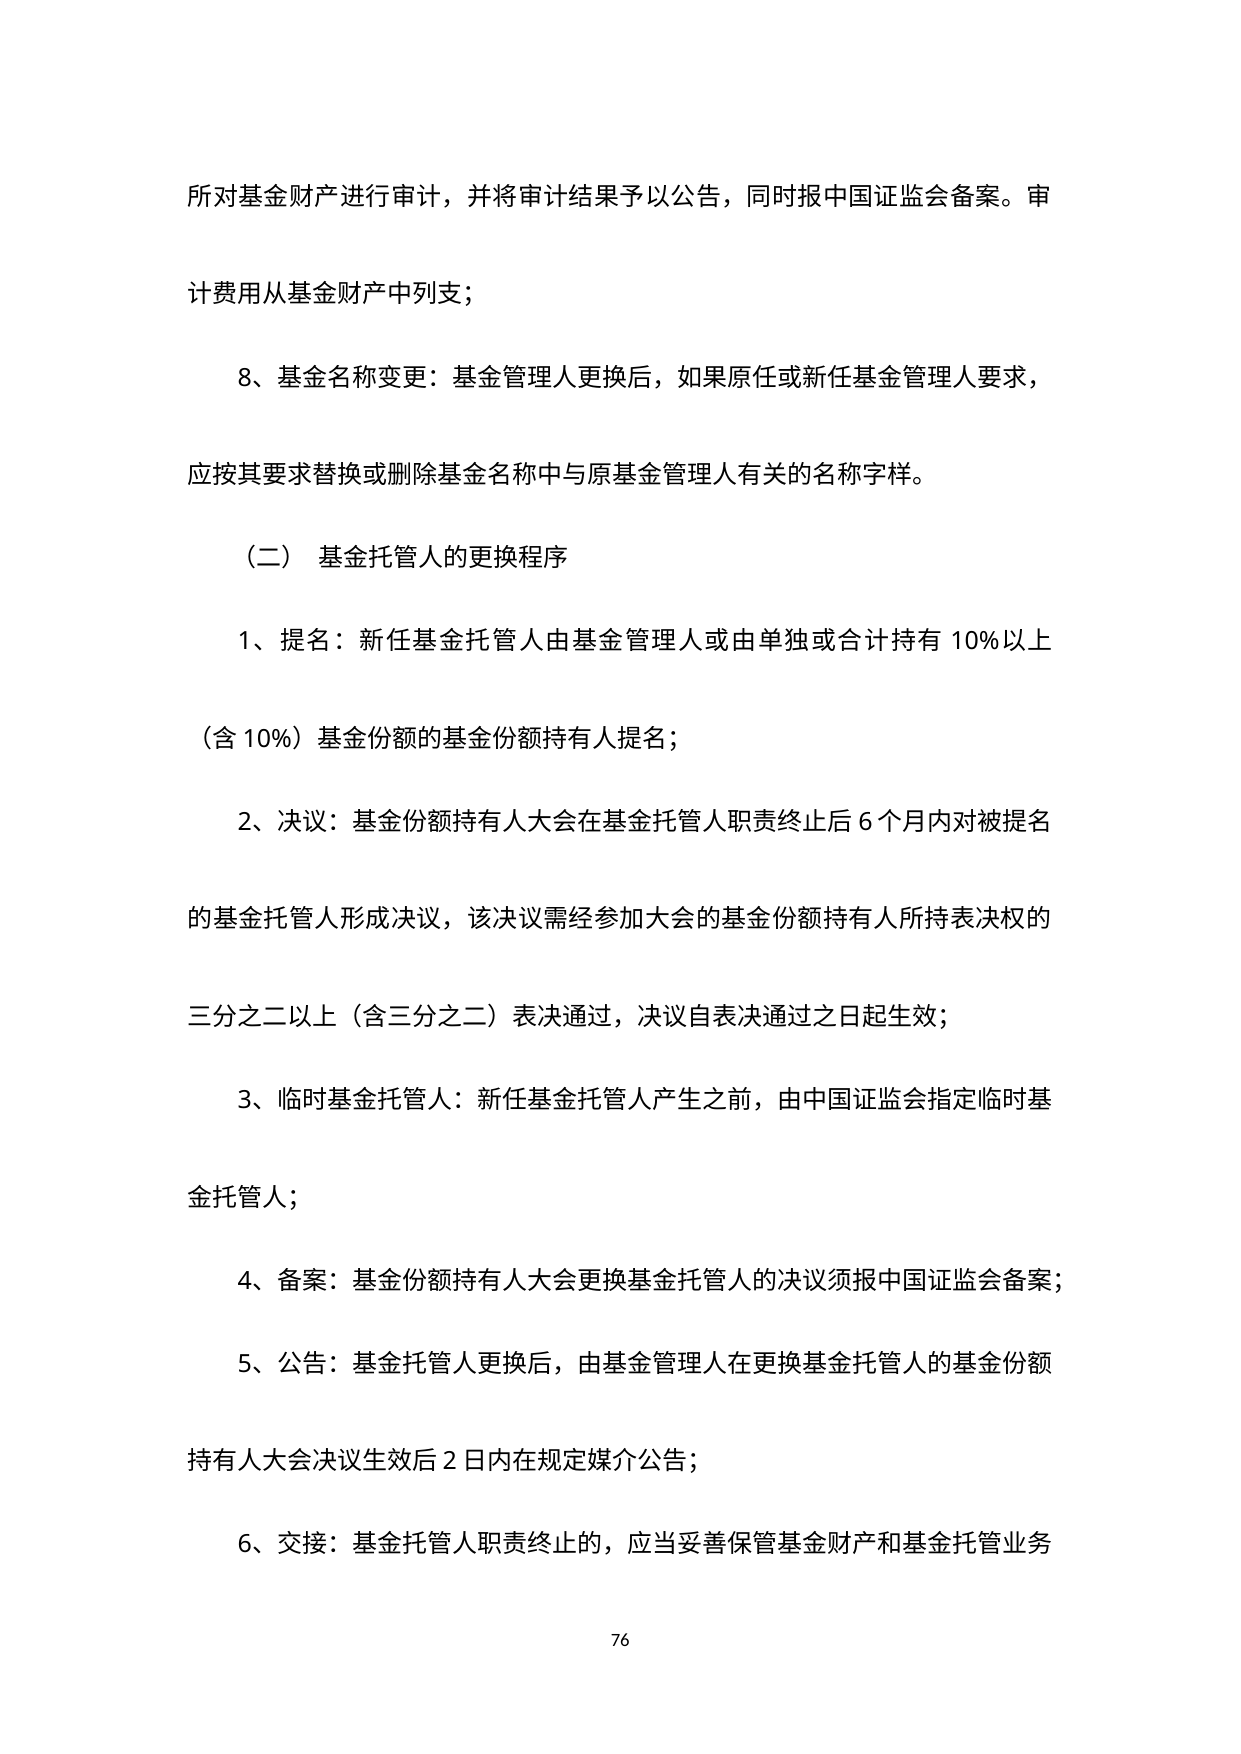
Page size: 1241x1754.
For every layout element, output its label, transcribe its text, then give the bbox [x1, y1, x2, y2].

text 8、基金名称变更：基金管理人更换后，如果原任或新任基金管理人要求，应按其要求替换或删除基金名称中与原基金管理人有关的名称字样。 [187, 343, 1053, 505]
text 4、备案：基金份额持有人大会更换基金托管人的决议须报中国证监会备案； [187, 1246, 1053, 1311]
text （二） 基金托管人的更换程序 [187, 523, 1053, 588]
text 5、公告：基金托管人更换后，由基金管理人在更换基金托管人的基金份额持有人大会决议生效后2日内在规定媒介公告； [187, 1329, 1053, 1491]
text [187, 1509, 1053, 1574]
text 2、决议：基金份额持有人大会在基金托管人职责终止后6个月内对被提名的基金托管人形成决议，该决议需经参加大会的基金份额持有人所持表决权的三分之二以上（含三分之二）表决通过，决议自表决通过之日起生效； [187, 787, 1053, 1047]
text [187, 162, 1053, 324]
text 1、提名：新任基金托管人由基金管理人或由单独或合计持有10%以上（含10%）基金份额的基金份额持有人提名； [187, 606, 1053, 769]
text 3、临时基金托管人：新任基金托管人产生之前，由中国证监会指定临时基金托管人； [187, 1065, 1053, 1228]
